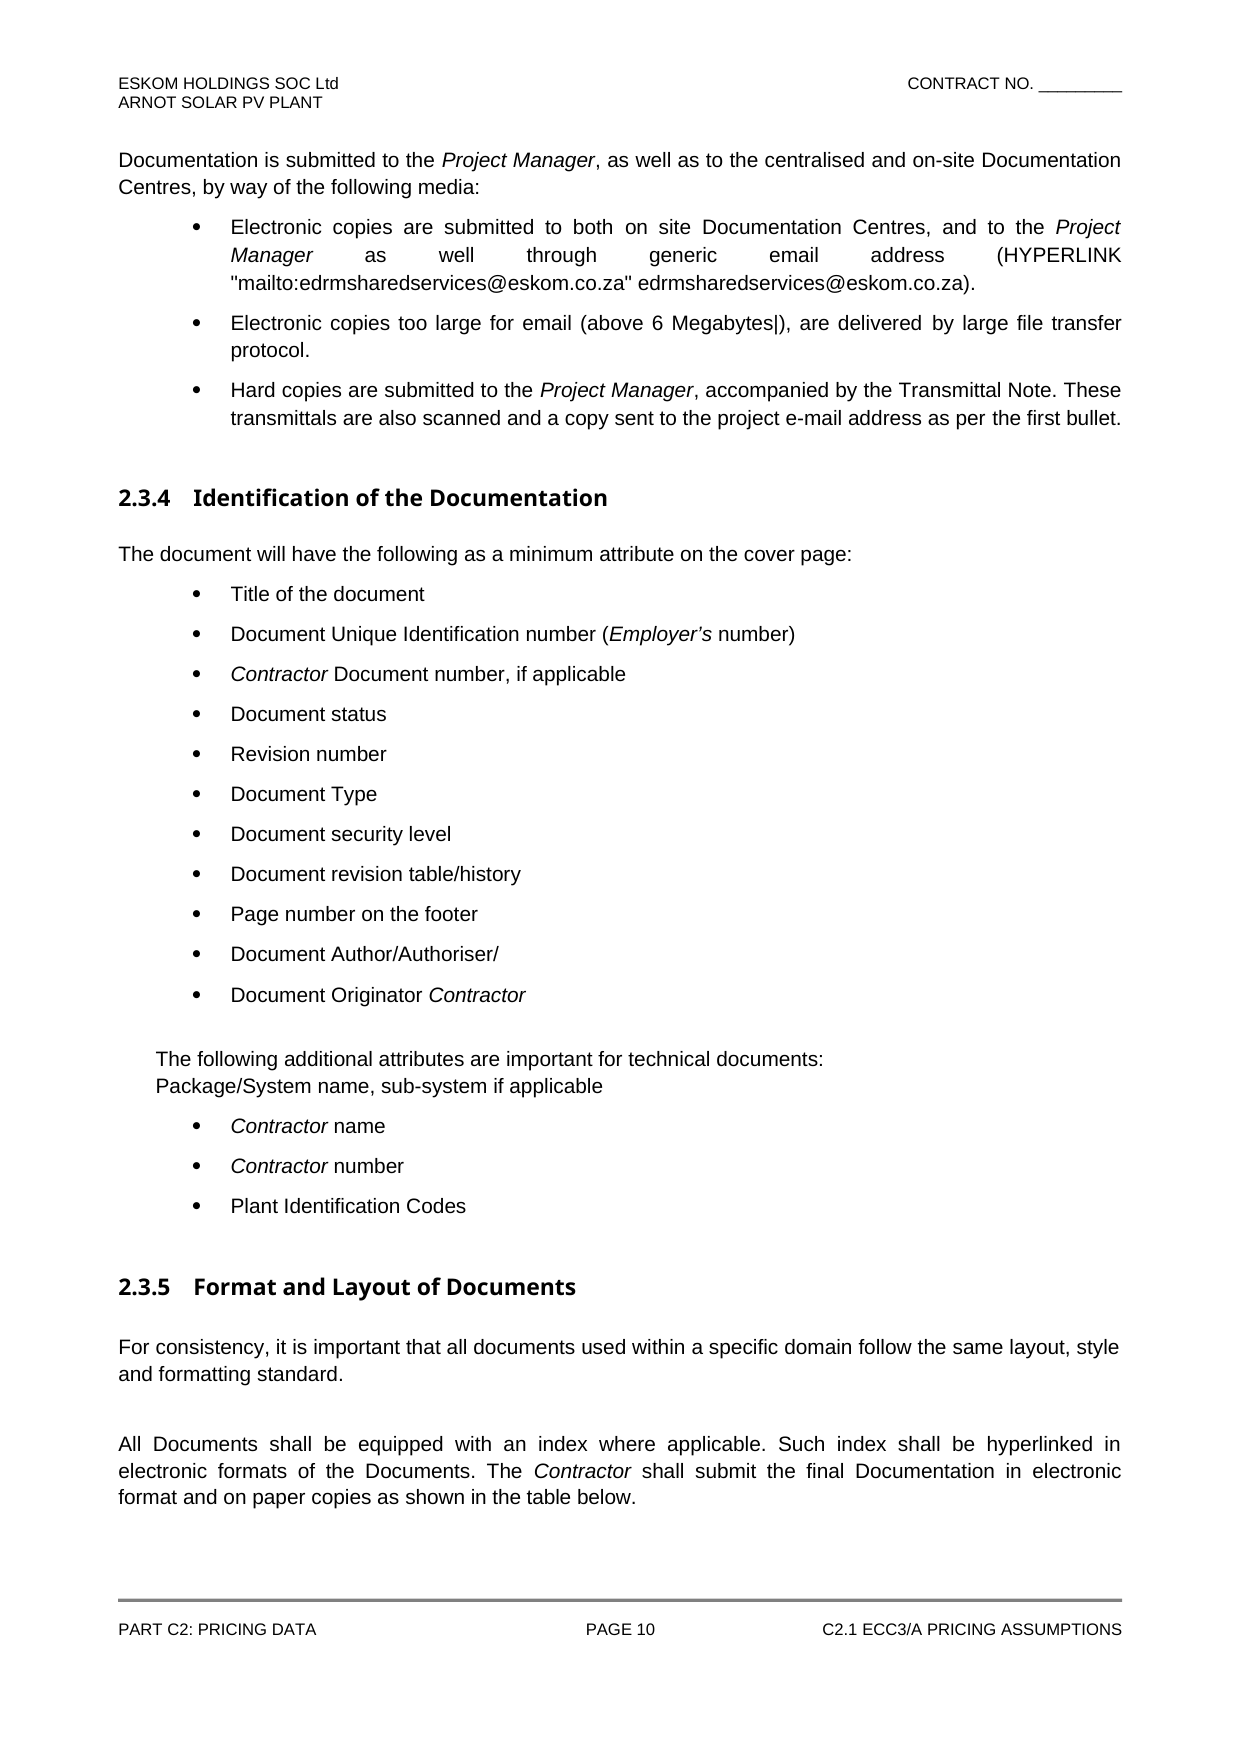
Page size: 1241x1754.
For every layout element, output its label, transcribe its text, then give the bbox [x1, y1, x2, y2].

list Document Type [193, 782, 1122, 806]
list Plant Identification Codes [193, 1194, 1122, 1218]
list Document status [193, 702, 1122, 726]
list Format and Layout of Documents [118, 1271, 1122, 1302]
list Electronic copies are submitted to both on site Documentation Centres, and to the Project Manager as well through generic email address (HYPERLINK "mailto:edrmsharedservices@eskom.co.za" edrmsharedservices@eskom.co.za). [193, 215, 1122, 294]
list Document Unique Identification number (Employer’s number) [193, 621, 1122, 646]
text All Documents shall be equipped with an index where applicable. Such index shall be hyperlinked in electronic formats of the Documents. The Contractor shall submit the final Documentation in electronic format and on paper copies as shown in the table below. [118, 1431, 1122, 1510]
list Electronic copies too large for email (above 6 Megabytes|), are delivered by large file transfer protocol. [193, 310, 1122, 362]
list Document Author/Authoriser/ [193, 942, 1122, 966]
list Document revision table/history [193, 862, 1122, 886]
text Documentation is submitted to the Project Manager, as well as to the centralised and on-site Documentation Centres, by way of the following media: [118, 148, 1122, 199]
list Identification of the Documentation [118, 482, 1122, 513]
list Hard copies are submitted to the Project Manager, accompanied by the Transmittal Note. These transmittals are also scanned and a copy sent to the project e-mail address as per the first bullet. [193, 378, 1122, 429]
text Package/System name, sub-system if applicable [155, 1074, 1122, 1098]
list Contractor Document number, if applicable [193, 662, 1122, 686]
list Document security level [193, 822, 1122, 846]
list Revision number [193, 742, 1122, 766]
list Page number on the footer [193, 902, 1122, 926]
list Contractor number [193, 1154, 1122, 1178]
list Title of the document [193, 581, 1122, 605]
text The following additional attributes are important for technical documents: [155, 1046, 1122, 1070]
text The document will have the following as a minimum attribute on the cover page: [118, 541, 1122, 565]
text For consistency, it is important that all documents used within a specific domain follow the same layout, style and formatting standard. [118, 1333, 1122, 1386]
list Document Originator Contractor [193, 982, 1122, 1006]
list Contractor name [193, 1114, 1122, 1138]
